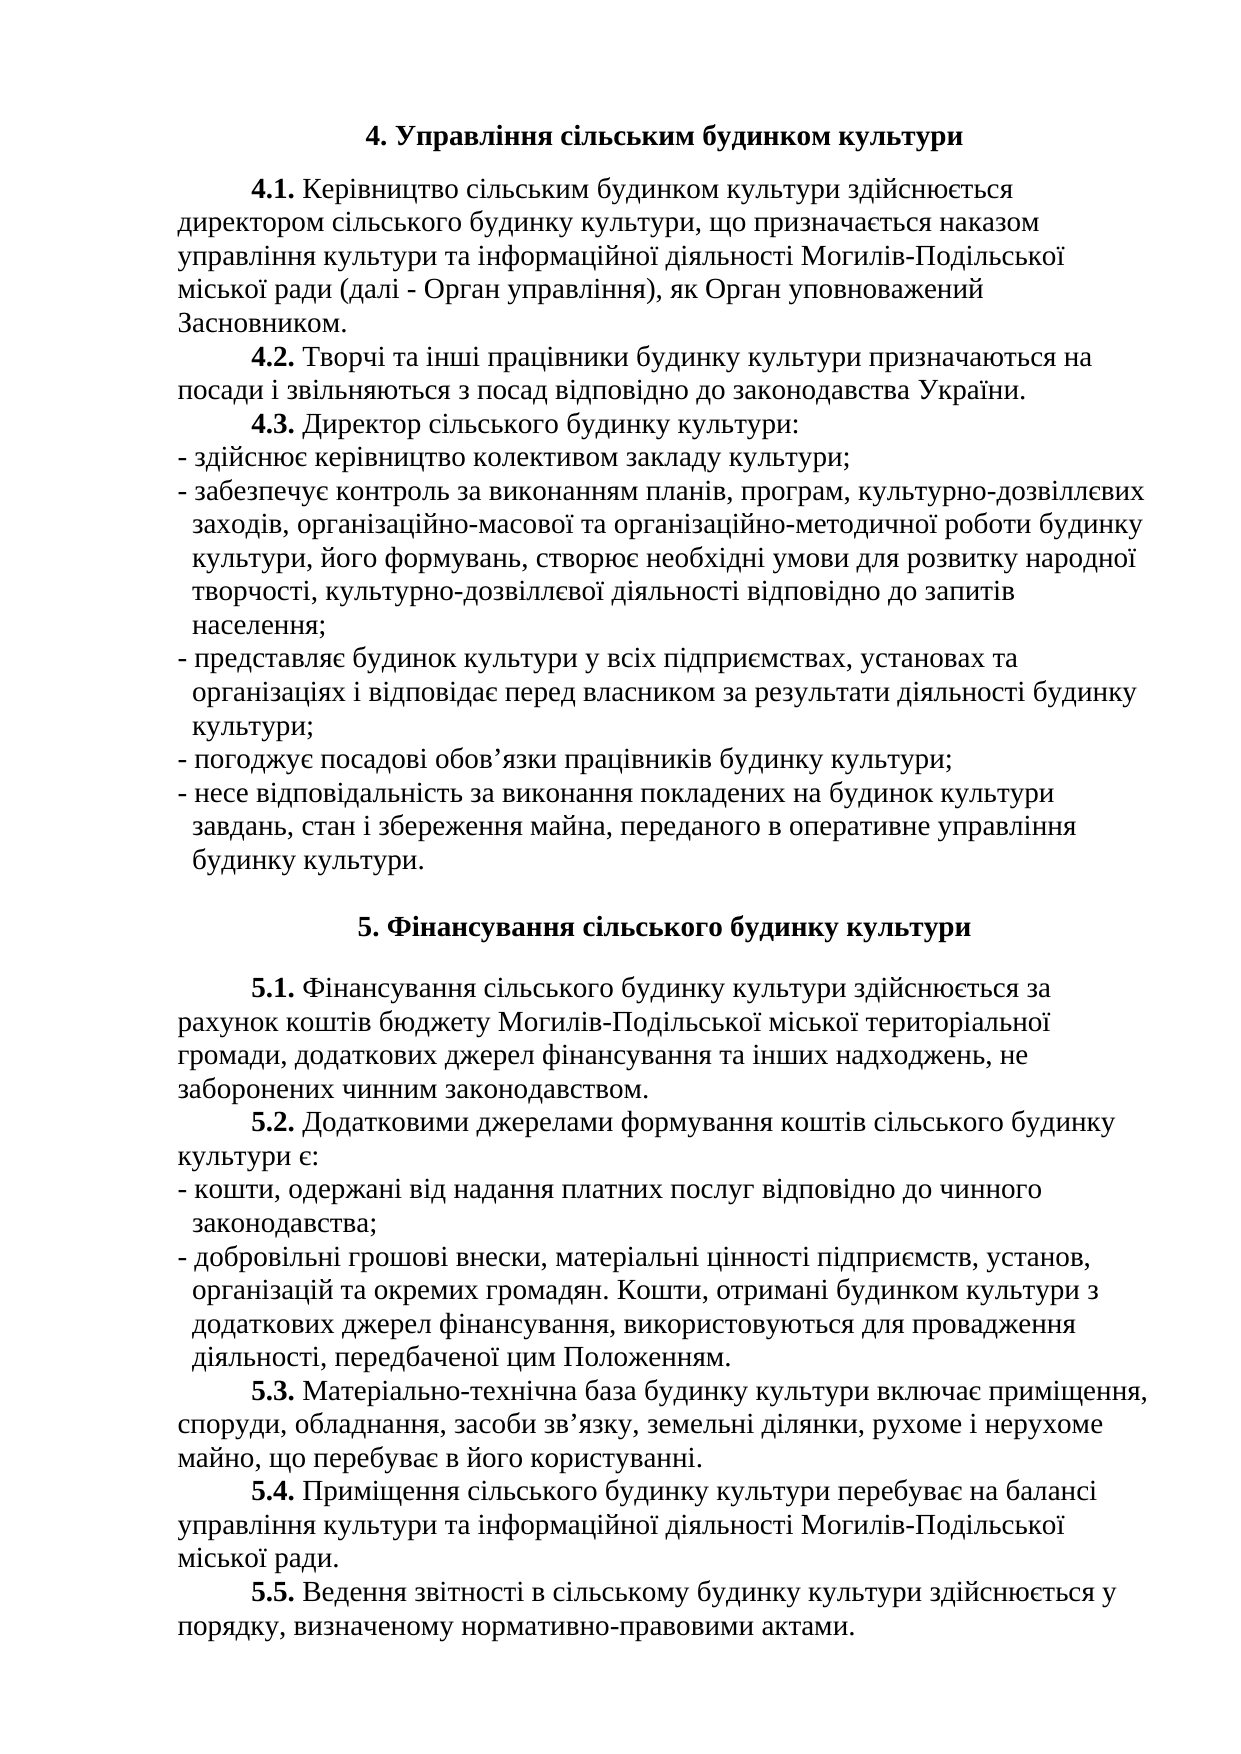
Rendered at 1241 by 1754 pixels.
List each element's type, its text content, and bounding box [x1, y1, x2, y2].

text 4. Управління сільським будинком культури [177, 118, 1152, 152]
text - кошти, одержані від надання платних послуг відповідно до чинного [177, 1172, 1152, 1205]
text - забезпечує контроль за виконанням планів, програм, культурно-дозвіллєвих [177, 473, 1152, 506]
text - добровільні грошові внески, матеріальні цінності підприємств, установ, [177, 1239, 1152, 1272]
text 4.2. Творчі та інші працівники будинку культури призначаються на посади і звільняються з посад відповідно до законодавства України. [177, 339, 1152, 406]
text - здійснює керівництво колективом закладу культури; [177, 439, 1152, 473]
text культури; [177, 708, 1152, 741]
text діяльності, передбаченої цим Положенням. [177, 1339, 1152, 1373]
text - представляє будинок культури у всіх підприємствах, установах та [177, 641, 1152, 674]
text законодавства; [177, 1205, 1152, 1239]
text культури, його формувань, створює необхідні умови для розвитку народної [177, 540, 1152, 573]
text будинку культури. [177, 842, 1152, 875]
text населення; [177, 607, 1152, 641]
text - погоджує посадові обов’язки працівників будинку культури; [177, 741, 1152, 775]
text додаткових джерел фінансування, використовуються для провадження [177, 1306, 1152, 1339]
text 5.2. Додатковими джерелами формування коштів сільського будинку культури є: [177, 1104, 1152, 1172]
text 4.1. Керівництво сільським будинком культури здійснюється директором сільського будинку культури, що призначається наказом управління культури та інформаційної діяльності Могилів-Подільської міської ради (далі - Орган управління), як Орган уповноважений Засновником. [177, 171, 1152, 339]
text творчості, культурно-дозвіллєвої діяльності відповідно до запитів [177, 573, 1152, 607]
text 5. Фінансування сільського будинку культури [177, 909, 1152, 942]
text організацій та окремих громадян. Кошти, отримані будинком культури з [177, 1272, 1152, 1306]
text 5.3. Матеріально-технічна база будинку культури включає приміщення, споруди, обладнання, засоби зв’язку, земельні ділянки, рухоме і нерухоме майно, що перебуває в його користуванні. [177, 1373, 1152, 1473]
text 5.4. Приміщення сільського будинку культури перебуває на балансі управління культури та інформаційної діяльності Могилів-Подільської міської ради. [177, 1473, 1152, 1574]
text організаціях і відповідає перед власником за результати діяльності будинку [177, 674, 1152, 708]
text 5.1. Фінансування сільського будинку культури здійснюється за рахунок коштів бюджету Могилів-Подільської міської територіальної громади, додаткових джерел фінансування та інших надходжень, не заборонених чинним законодавством. [177, 970, 1152, 1104]
text завдань, стан і збереження майна, переданого в оперативне управління [177, 808, 1152, 842]
text 4.3. Директор сільського будинку культури: [177, 406, 1152, 439]
text - несе відповідальність за виконання покладених на будинок культури [177, 775, 1152, 808]
text 5.5. Ведення звітності в сільському будинку культури здійснюється у порядку, визначеному нормативно-правовими актами. [177, 1574, 1152, 1641]
text заходів, організаційно-масової та організаційно-методичної роботи будинку [177, 506, 1152, 540]
